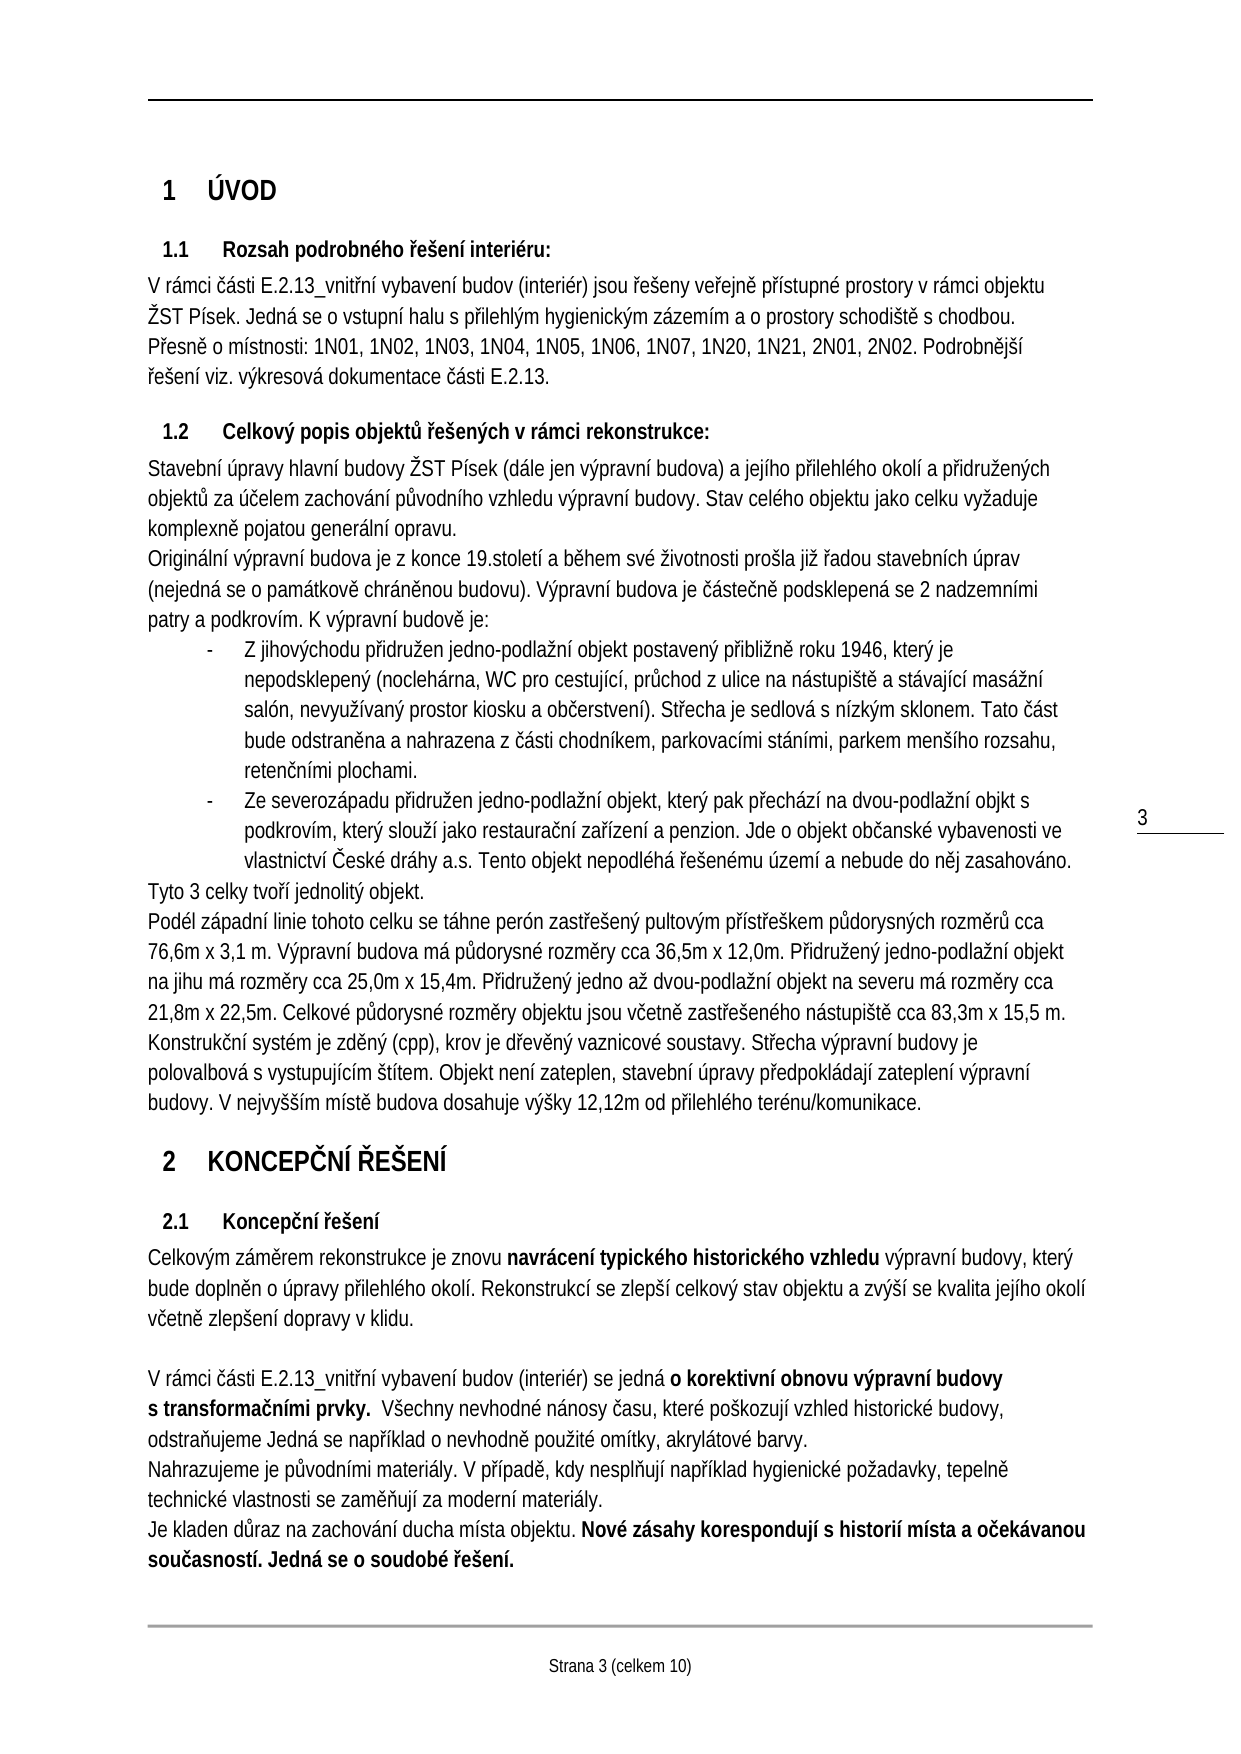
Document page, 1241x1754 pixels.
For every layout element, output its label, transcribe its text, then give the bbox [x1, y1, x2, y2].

subtitle KONCEPČNÍ řešení [162, 1144, 1093, 1178]
text Je kladen důraz na zachování ducha místa objektu. Nové zásahy korespondují s historií místa a očekávanou současností. Jedná se o soudobé řešení. [148, 1516, 1093, 1573]
subtitle Koncepční řešení [162, 1208, 1093, 1234]
subtitle ÚVOD [162, 173, 1093, 206]
text Nahrazujeme je původními materiály. V případě, kdy nesplňují například hygienické požadavky, tepelně technické vlastnosti se zaměňují za moderní materiály. [148, 1456, 1093, 1512]
text Stavební úpravy hlavní budovy ŽST Písek (dále jen výpravní budova) a jejího přilehlého okolí a přidružených objektů za účelem zachování původního vzhledu výpravní budovy. Stav celého objektu jako celku vyžaduje komplexně pojatou generální opravu. [148, 455, 1078, 542]
list Z jihovýchodu přidružen jedno-podlažní objekt postavený přibližně roku 1946, který je nepodsklepený (noclehárna, WC pro cestující, průchod z ulice na nástupiště a stávající masážní salón, nevyužívaný prostor kiosku a občerstvení). Střecha je sedlová s nízkým sklonem. Tato část bude odstraněna a nahrazena z části chodníkem, parkovacími stáními, parkem menšího rozsahu, retenčními plochami. [207, 636, 1078, 783]
list Ze severozápadu přidružen jedno-podlažní objekt, který pak přechází na dvou-podlažní objkt s podkrovím, který slouží jako restaurační zařízení a penzion. Jde o objekt občanské vybavenosti ve vlastnictví České dráhy a.s. Tento objekt nepodléhá řešenému území a nebude do něj zasahováno. [207, 787, 1078, 874]
text Celkovým záměrem rekonstrukce je znovu navrácení typického historického vzhledu výpravní budovy, který bude doplněn o úpravy přilehlého okolí. Rekonstrukcí se zlepší celkový stav objektu a zvýší se kvalita jejího okolí včetně zlepšení dopravy v klidu. [148, 1244, 1093, 1331]
text Podél západní linie tohoto celku se táhne perón zastřešený pultovým přístřeškem půdorysných rozměrů cca 76,6m x 3,1 m. Výpravní budova má půdorysné rozměry cca 36,5m x 12,0m. Přidružený jedno-podlažní objekt na jihu má rozměry cca 25,0m x 15,4m. Přidružený jedno až dvou-podlažní objekt na severu má rozměry cca 21,8m x 22,5m. Celkové půdorysné rozměry objektu jsou včetně zastřešeného nástupiště cca 83,3m x 15,5 m. [148, 908, 1078, 1025]
text Konstrukční systém je zděný (cpp), krov je dřevěný vaznicové soustavy. Střecha výpravní budovy je polovalbová s vystupujícím štítem. Objekt není zateplen, stavební úpravy předpokládají zateplení výpravní budovy. V nejvyšším místě budova dosahuje výšky 12,12m od přilehlého terénu/komunikace. [148, 1029, 1078, 1116]
text Originální výpravní budova je z konce 19.století a během své životnosti prošla již řadou stavebních úprav (nejedná se o památkově chráněnou budovu). Výpravní budova je částečně podsklepená se 2 nadzemními patry a podkrovím. K výpravní budově je: [148, 545, 1078, 632]
text Tyto 3 celky tvoří jednolitý objekt. [148, 878, 1078, 904]
text V rámci části E.2.13_vnitřní vybavení budov (interiér) se jedná o korektivní obnovu výpravní budovy s transformačními prvky. Všechny nevhodné nánosy času, které poškozují vzhled historické budovy, odstraňujeme Jedná se například o nevhodně použité omítky, akrylátové barvy. [148, 1365, 1093, 1452]
subtitle Celkový popis objektů řešených v rámci rekonstrukce: [162, 418, 1093, 445]
text V rámci části E.2.13_vnitřní vybavení budov (interiér) jsou řešeny veřejně přístupné prostory v rámci objektu ŽST Písek. Jedná se o vstupní halu s přilehlým hygienickým zázemím a o prostory schodiště s chodbou. Přesně o místnosti: 1N01, 1N02, 1N03, 1N04, 1N05, 1N06, 1N07, 1N20, 1N21, 2N01, 2N02. Podrobnější řešení viz. výkresová dokumentace části E.2.13. [148, 272, 1078, 389]
subtitle Rozsah podrobného řešení interiéru: [162, 236, 1093, 262]
